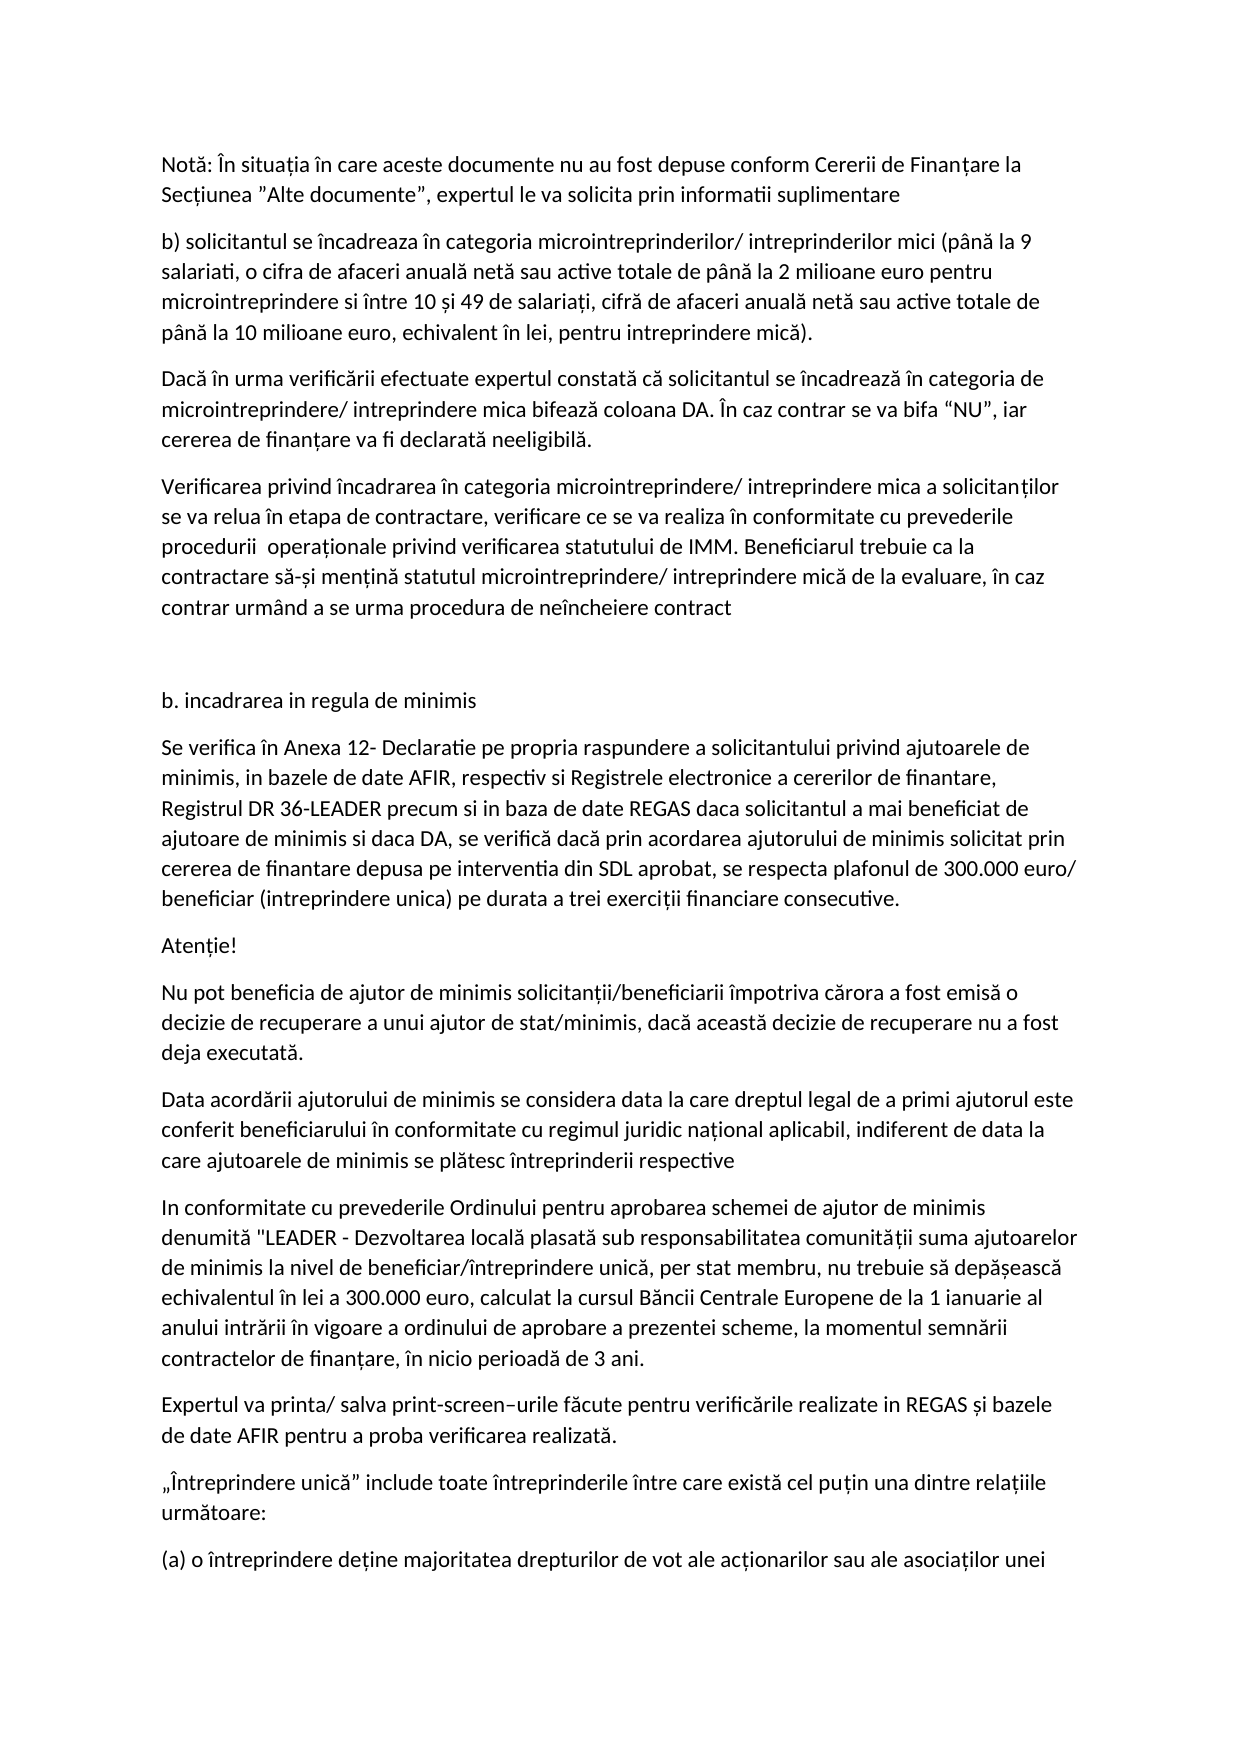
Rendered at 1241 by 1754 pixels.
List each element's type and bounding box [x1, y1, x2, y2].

table_cell [150, 150, 1090, 1573]
